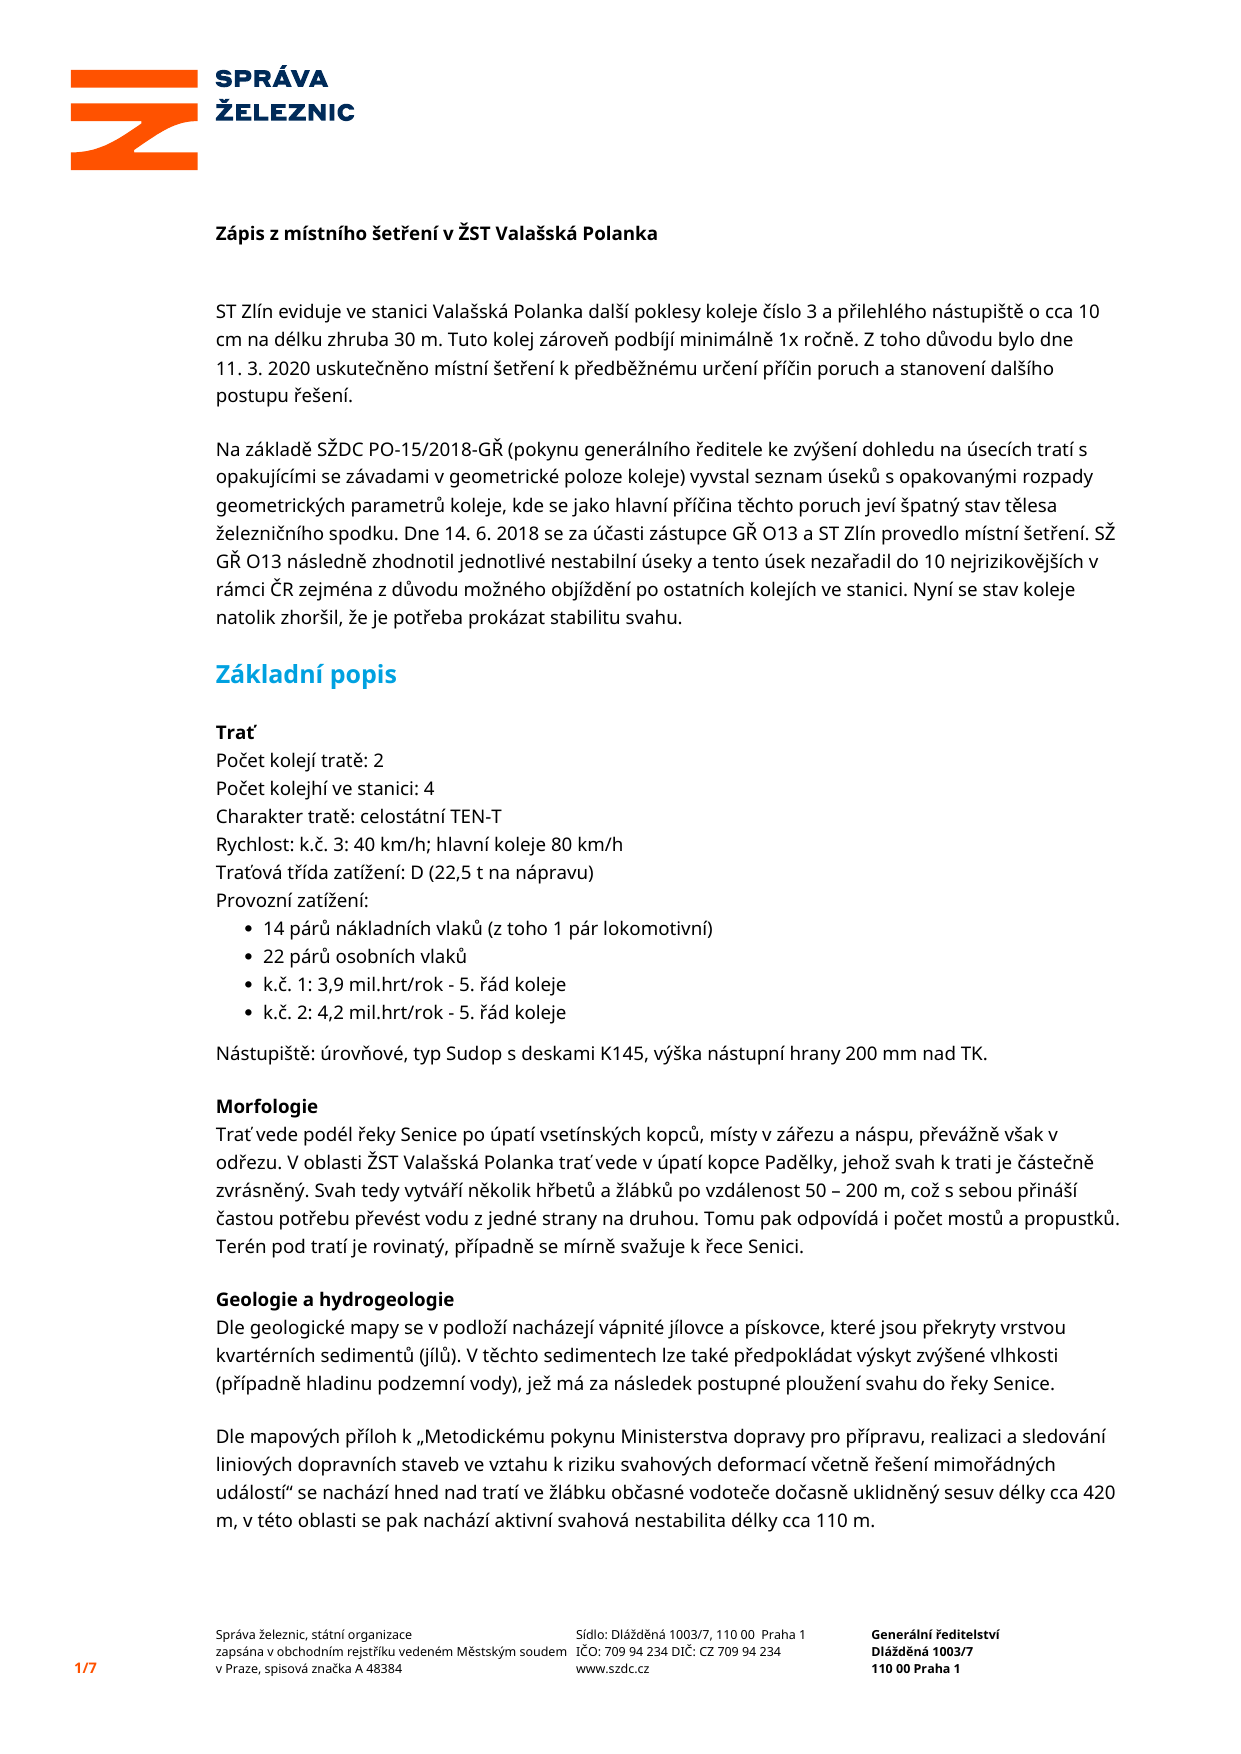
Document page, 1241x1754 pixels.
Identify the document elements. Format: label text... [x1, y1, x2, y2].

text Dle geologické mapy se v podloží nacházejí vápnité jílovce a pískovce, které jsou překryty vrstvou kvartérních sedimentů (jílů). V těchto sedimentech lze také předpokládat výskyt zvýšené vlhkosti (případně hladinu podzemní vody), jež má za následek postupné ploužení svahu do řeky Senice. [216, 1314, 1122, 1396]
subtitle Základní popis [216, 657, 1122, 691]
text Zápis z místního šetření v ŽST Valašská Polanka [216, 221, 1122, 246]
text Dle mapových příloh k „Metodickému pokynu Ministerstva dopravy pro přípravu, realizaci a sledování liniových dopravních staveb ve vztahu k riziku svahových deformací včetně řešení mimořádných událostí“ se nachází hned nad tratí ve žlábku občasné vodoteče dočasně uklidněný sesuv délky cca 420 m, v této oblasti se pak nachází aktivní svahová nestabilita délky cca 110 m. [216, 1423, 1122, 1533]
subtitle Trať [216, 719, 1122, 745]
subtitle Morfologie [216, 1093, 1122, 1119]
text Provozní zatížení: [216, 887, 1122, 913]
text Trať vede podél řeky Senice po úpatí vsetínských kopců, místy v zářezu a náspu, převážně však v odřezu. V oblasti ŽST Valašská Polanka trať vede v úpatí kopce Padělky, jehož svah k trati je částečně zvrásněný. Svah tedy vytváří několik hřbetů a žlábků po vzdálenost 50 – 200 m, což s sebou přináší častou potřebu převést vodu z jedné strany na druhou. Tomu pak odpovídá i počet mostů a propustků. Terén pod tratí je rovinatý, případně se mírně svažuje k řece Senici. [216, 1121, 1122, 1259]
list 22 párů osobních vlaků [245, 943, 1122, 969]
list 14 párů nákladních vlaků (z toho 1 pár lokomotivní) [245, 916, 1122, 941]
list k.č. 1: 3,9 mil.hrt/rok - 5. řád koleje [245, 972, 1122, 997]
list k.č. 2: 4,2 mil.hrt/rok - 5. řád koleje [245, 999, 1122, 1025]
text Rychlost: k.č. 3: 40 km/h; hlavní koleje 80 km/h [216, 831, 1122, 857]
text Počet kolejí tratě: 2 [216, 747, 1122, 773]
text Počet kolejhí ve stanici: 4 [216, 775, 1122, 801]
subtitle Geologie a hydrogeologie [216, 1286, 1122, 1312]
text Traťová třída zatížení: D (22,5 t na nápravu) [216, 859, 1122, 885]
text Nástupiště: úrovňové, typ Sudop s deskami K145, výška nástupní hrany 200 mm nad TK. [216, 1040, 1122, 1066]
text Charakter tratě: celostátní TEN-T [216, 803, 1122, 829]
text ST Zlín eviduje ve stanici Valašská Polanka další poklesy koleje číslo 3 a přilehlého nástupiště o cca 10 cm na délku zhruba 30 m. Tuto kolej zároveň podbíjí minimálně 1x ročně. Z toho důvodu bylo dne 11. 3. 2020 uskutečněno místní šetření k předběžnému určení příčin poruch a stanovení dalšího postupu řešení. [216, 299, 1122, 408]
text Na základě SŽDC PO-15/2018-GŘ (pokynu generálního ředitele ke zvýšení dohledu na úsecích tratí s opakujícími se závadami v geometrické poloze koleje) vyvstal seznam úseků s opakovanými rozpady geometrických parametrů koleje, kde se jako hlavní příčina těchto poruch jeví špatný stav tělesa železničního spodku. Dne 14. 6. 2018 se za účasti zástupce GŘ O13 a ST Zlín provedlo místní šetření. SŽ GŘ O13 následně zhodnotil jednotlivé nestabilní úseky a tento úsek nezařadil do 10 nejrizikovějších v rámci ČR zejména z důvodu možného objíždění po ostatních kolejích ve stanici. Nyní se stav koleje natolik zhoršil, že je potřeba prokázat stabilitu svahu. [216, 436, 1122, 629]
